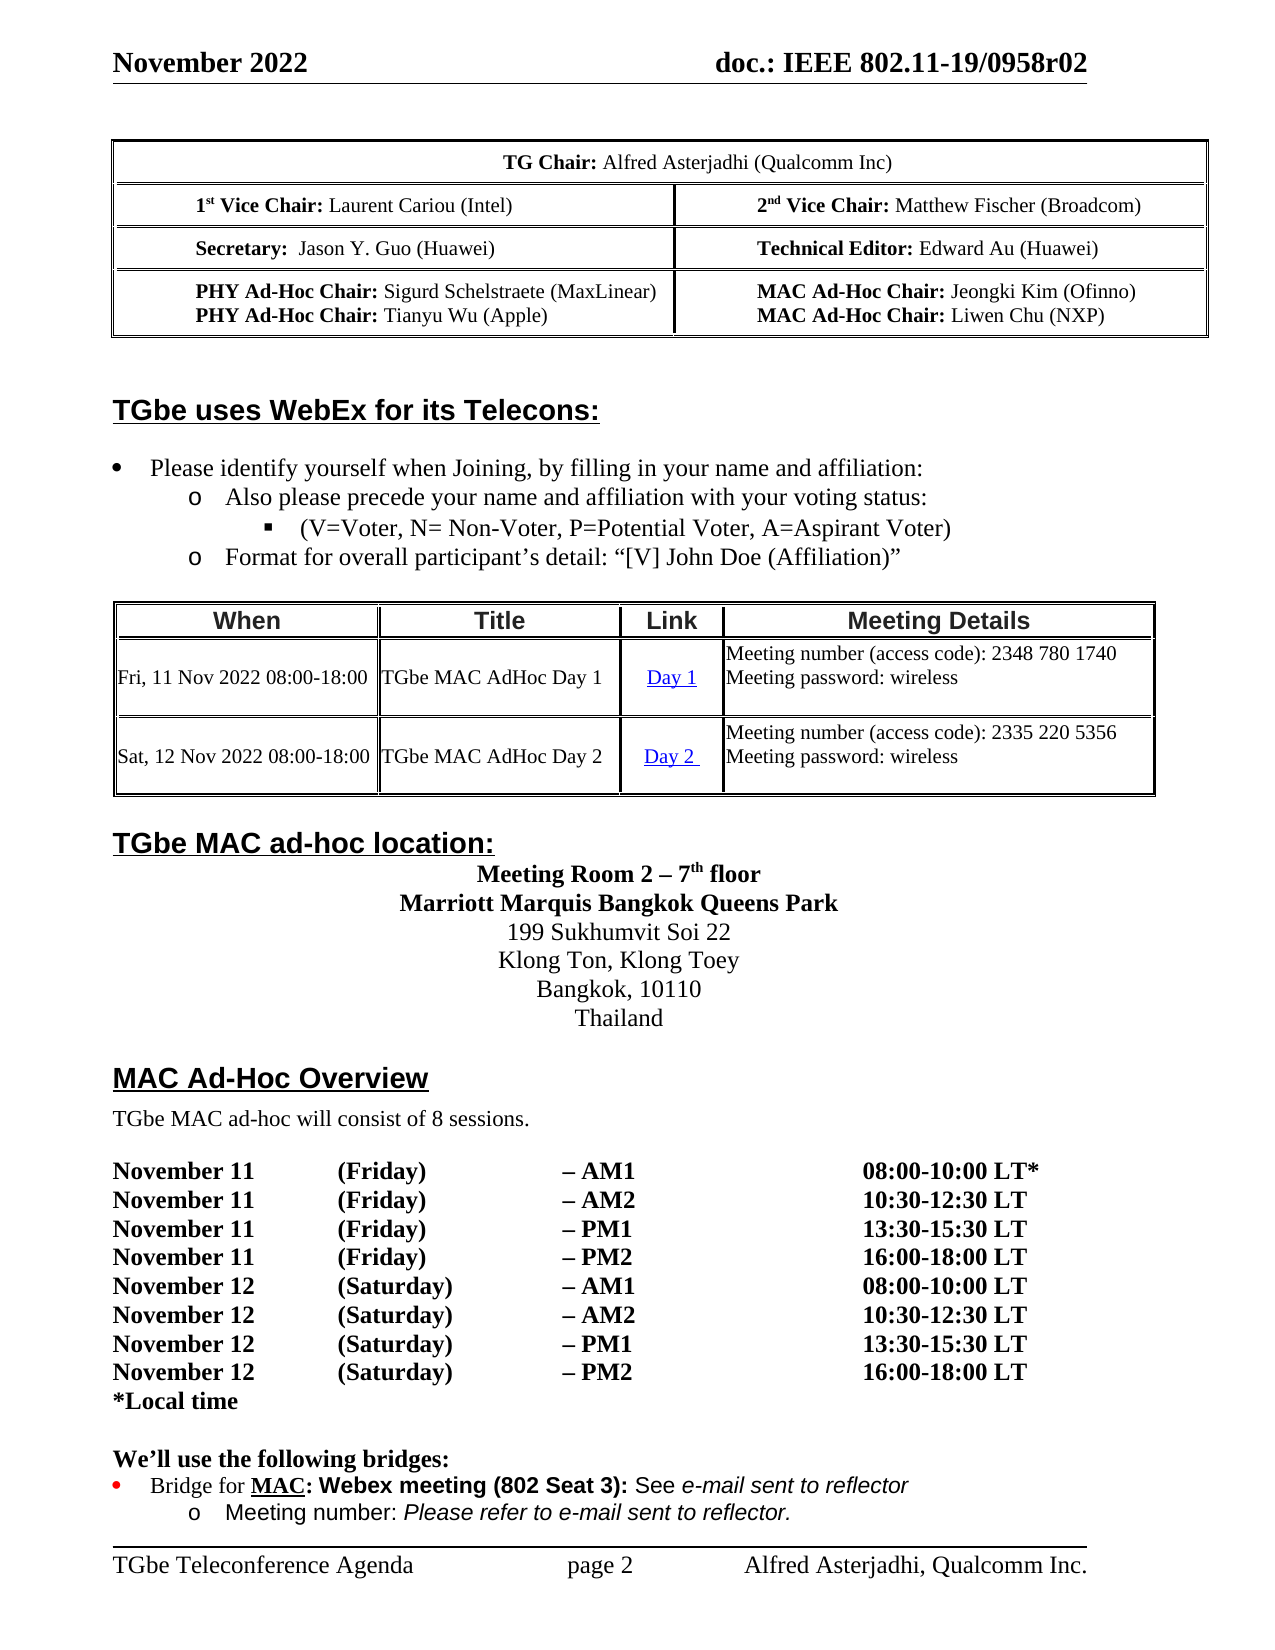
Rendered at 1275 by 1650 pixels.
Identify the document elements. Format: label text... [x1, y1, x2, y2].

text November 11 (Friday) – AM1 08:00-10:00 LT* [112, 1156, 1087, 1185]
table_cell PHY Ad-Hoc Chair: Sigurd Schelstraete (MaxLinear) PHY Ad-Hoc Chair: Tianyu Wu (Apple) [113, 268, 674, 334]
table_header When [117, 603, 379, 636]
table_header Meeting Details [723, 605, 1153, 636]
text November 12 (Saturday) – PM1 13:30-15:30 LT [112, 1329, 1087, 1357]
table_cell [723, 715, 1154, 793]
table_cell Day 2 [620, 718, 723, 793]
list Bridge for MAC: Webex meeting (802 Seat 3): See e-mail sent to reflector [415, 1472, 1087, 1499]
subtitle TGbe uses WebEx for its Telecons: [112, 393, 1087, 427]
text We’ll use the following bridges: [112, 1444, 1087, 1472]
list Bangkok, 10110 [150, 974, 1087, 1003]
table_cell 2nd Vice Chair: Matthew Fischer (Broadcom) [674, 182, 1207, 225]
text November 12 (Saturday) – AM1 08:00-10:00 LT [112, 1271, 1087, 1300]
text November 12 (Saturday) – AM2 10:30-12:30 LT [112, 1300, 1087, 1329]
table_cell 1st Vice Chair: Laurent Cariou (Intel) [113, 182, 674, 225]
text November 11 (Friday) – AM2 10:30-12:30 LT [112, 1185, 1087, 1214]
list Meeting Room 2 – 7th floor [150, 859, 1087, 888]
table_header Link [620, 605, 723, 636]
table_header TG Chair: Alfred Asterjadhi (Qualcomm Inc) [114, 142, 1206, 182]
text November 11 (Friday) – PM2 16:00-18:00 LT [112, 1242, 1087, 1271]
table_cell MAC Ad-Hoc Chair: Jeongki Kim (Ofinno) MAC Ad-Hoc Chair: Liwen Chu (NXP) [674, 268, 1207, 334]
list Bridge for MAC: Webex meeting (802 Seat 3): See e-mail sent to reflector [112, 1472, 349, 1499]
table_cell [725, 636, 1154, 715]
subtitle MAC Ad-Hoc Overview [112, 1061, 1087, 1094]
table_cell Secretary: Jason Y. Guo (Huawei) [113, 225, 674, 268]
list Klong Ton, Klong Toey [150, 946, 1087, 974]
list (V=Voter, N= Non-Voter, P=Potential Voter, A=Aspirant Voter) [262, 513, 1087, 542]
list Thailand [150, 1003, 1087, 1032]
table_header Title [379, 603, 620, 636]
list Also please precede your name and affiliation with your voting status: [187, 482, 1087, 513]
text November 12 (Saturday) – PM2 16:00-18:00 LT [112, 1357, 1087, 1386]
table_cell TGbe MAC AdHoc Day 1 [381, 640, 619, 715]
list Format for overall participant’s detail: “[V] John Doe (Affiliation)” [187, 542, 1087, 572]
text *Local time [112, 1386, 1087, 1415]
list Meeting number: Please refer to e-mail sent to reflector. [187, 1499, 1087, 1527]
table_cell Fri, 11 Nov 2022 08:00-18:00 [117, 636, 377, 715]
table_cell Day 1 [622, 640, 722, 715]
list 199 Sukhumvit Soi 22 [150, 917, 1087, 946]
text November 11 (Friday) – PM1 13:30-15:30 LT [112, 1214, 1087, 1242]
list Marriott Marquis Bangkok Queens Park [150, 888, 1087, 917]
list Please identify yourself when Joining, by filling in your name and affiliation: [112, 453, 1087, 482]
table_cell TGbe MAC AdHoc Day 2 [379, 718, 620, 793]
subtitle TGbe MAC ad-hoc location: [112, 826, 1087, 859]
text TGbe MAC ad-hoc will consist of 8 sessions. [112, 1105, 1087, 1131]
table_cell Technical Editor: Edward Au (Huawei) [674, 225, 1207, 268]
table_cell Sat, 12 Nov 2022 08:00-18:00 [115, 715, 379, 793]
